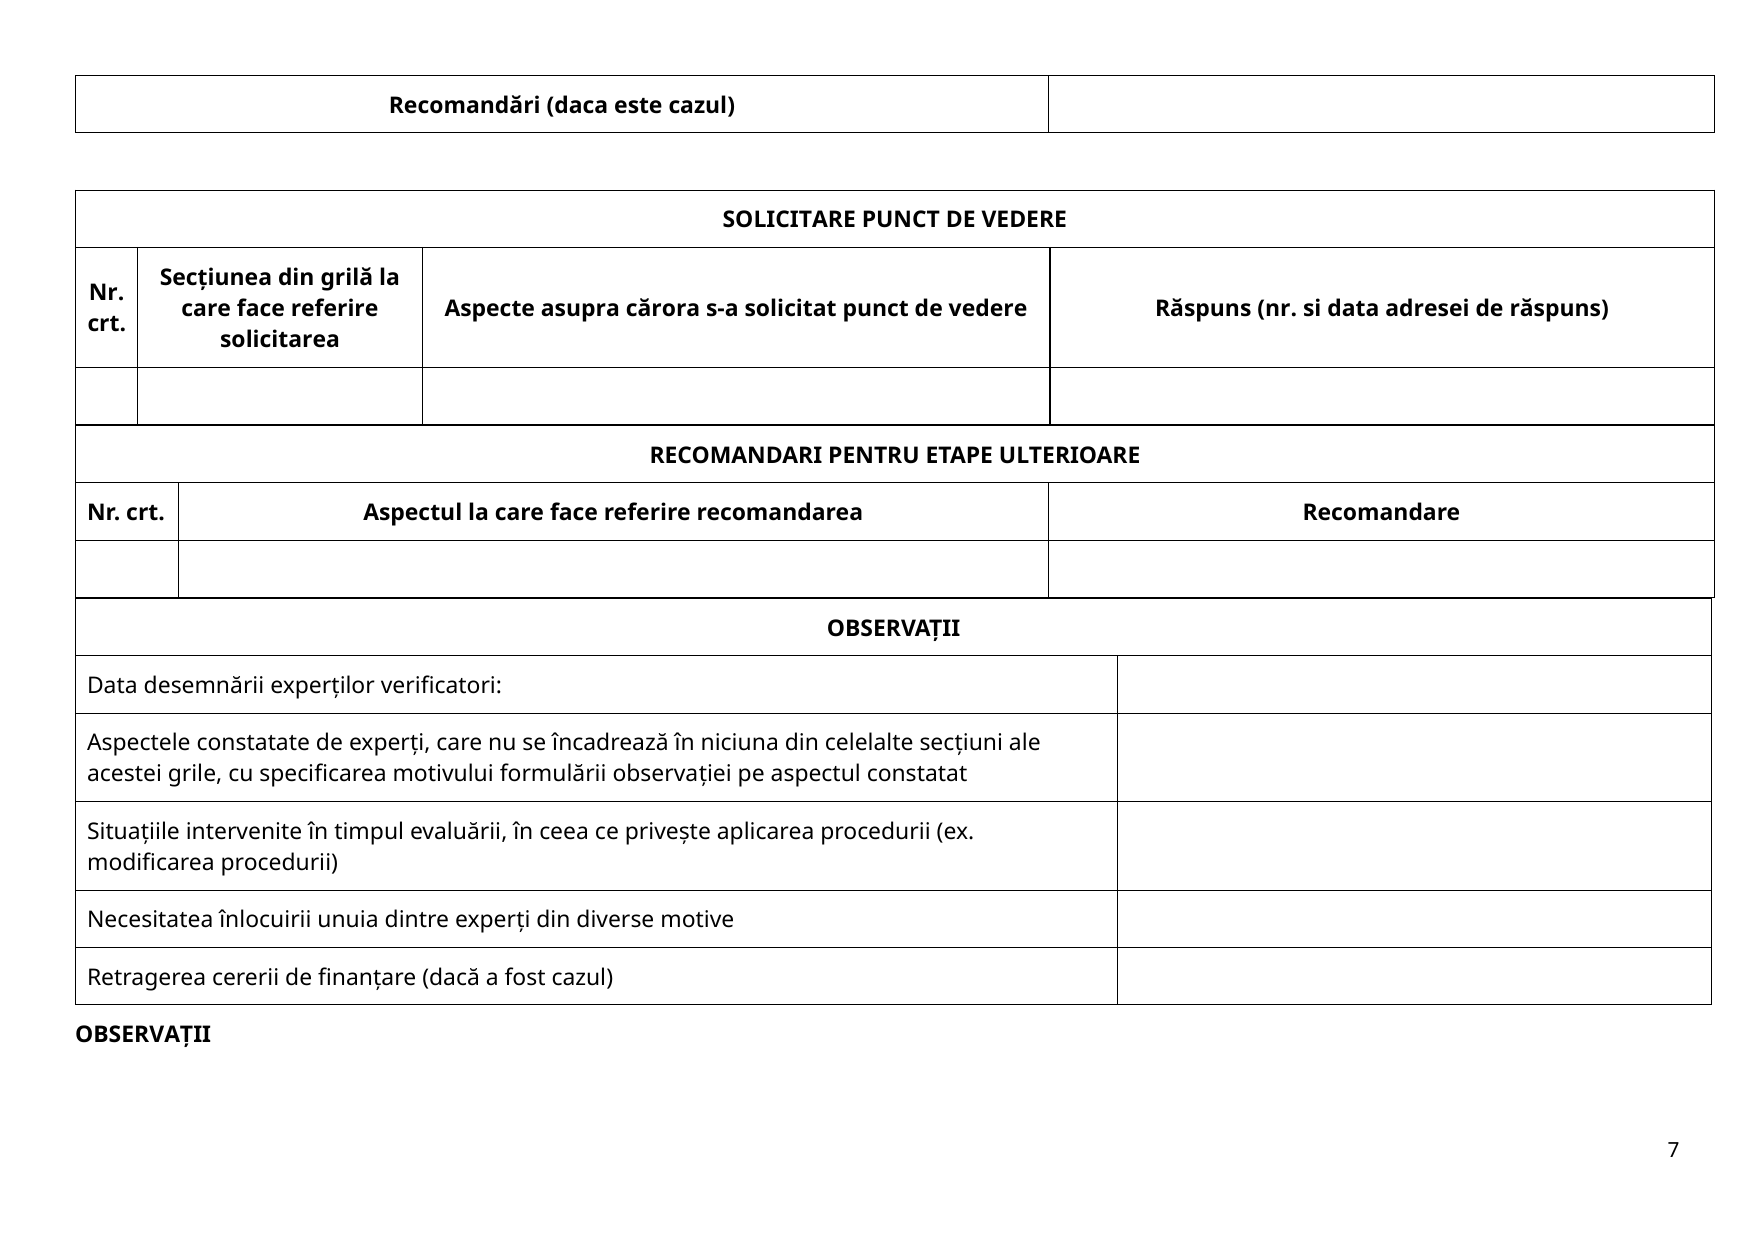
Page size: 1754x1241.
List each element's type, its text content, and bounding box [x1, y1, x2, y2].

table_cell Data desemnării experților verificatori: [76, 656, 1117, 712]
table_cell [1118, 891, 1711, 947]
table_header SOLICITARE PUNCT DE VEDERE [76, 191, 1714, 247]
table_cell [76, 368, 137, 424]
table_cell [1118, 802, 1711, 889]
table_cell Aspectele constatate de experți, care nu se încadrează în niciuna din celelalte secțiuni ale acestei grile, cu specificarea motivului formulării observației pe aspectul constatat [76, 714, 1117, 801]
table_cell Retragerea cererii de finanțare (dacă a fost cazul) [76, 948, 1117, 1004]
table_cell Nr. crt. [76, 248, 137, 367]
table_cell Aspectul la care face referire recomandarea [179, 483, 1048, 539]
table_cell Situațiile intervenite în timpul evaluării, în ceea ce privește aplicarea procedurii (ex. modificarea procedurii) [76, 802, 1117, 889]
table_cell [179, 541, 1048, 597]
table_cell Recomandare [1049, 483, 1714, 539]
table_cell [1051, 368, 1714, 424]
text OBSERVAȚII [75, 1018, 1679, 1049]
table_cell Recomandări (daca este cazul) [76, 76, 1048, 132]
table_cell Necesitatea înlocuirii unuia dintre experți din diverse motive [76, 891, 1117, 947]
table_cell [1118, 948, 1711, 1004]
table_cell [1118, 656, 1711, 712]
table_cell Nr. crt. [76, 483, 178, 539]
table_cell [423, 368, 1049, 424]
table_header OBSERVAȚII [76, 599, 1711, 655]
table_cell [76, 541, 178, 597]
table_cell [1049, 541, 1714, 597]
table_header RECOMANDARI PENTRU ETAPE ULTERIOARE [76, 426, 1714, 482]
table_cell Secțiunea din grilă la care face referire solicitarea [138, 248, 422, 367]
table_cell [138, 368, 422, 424]
table_cell Răspuns (nr. si data adresei de răspuns) [1051, 248, 1714, 367]
table_cell [1118, 714, 1711, 801]
table_cell Aspecte asupra cărora s-a solicitat punct de vedere [423, 248, 1049, 367]
table_cell [1049, 76, 1714, 132]
